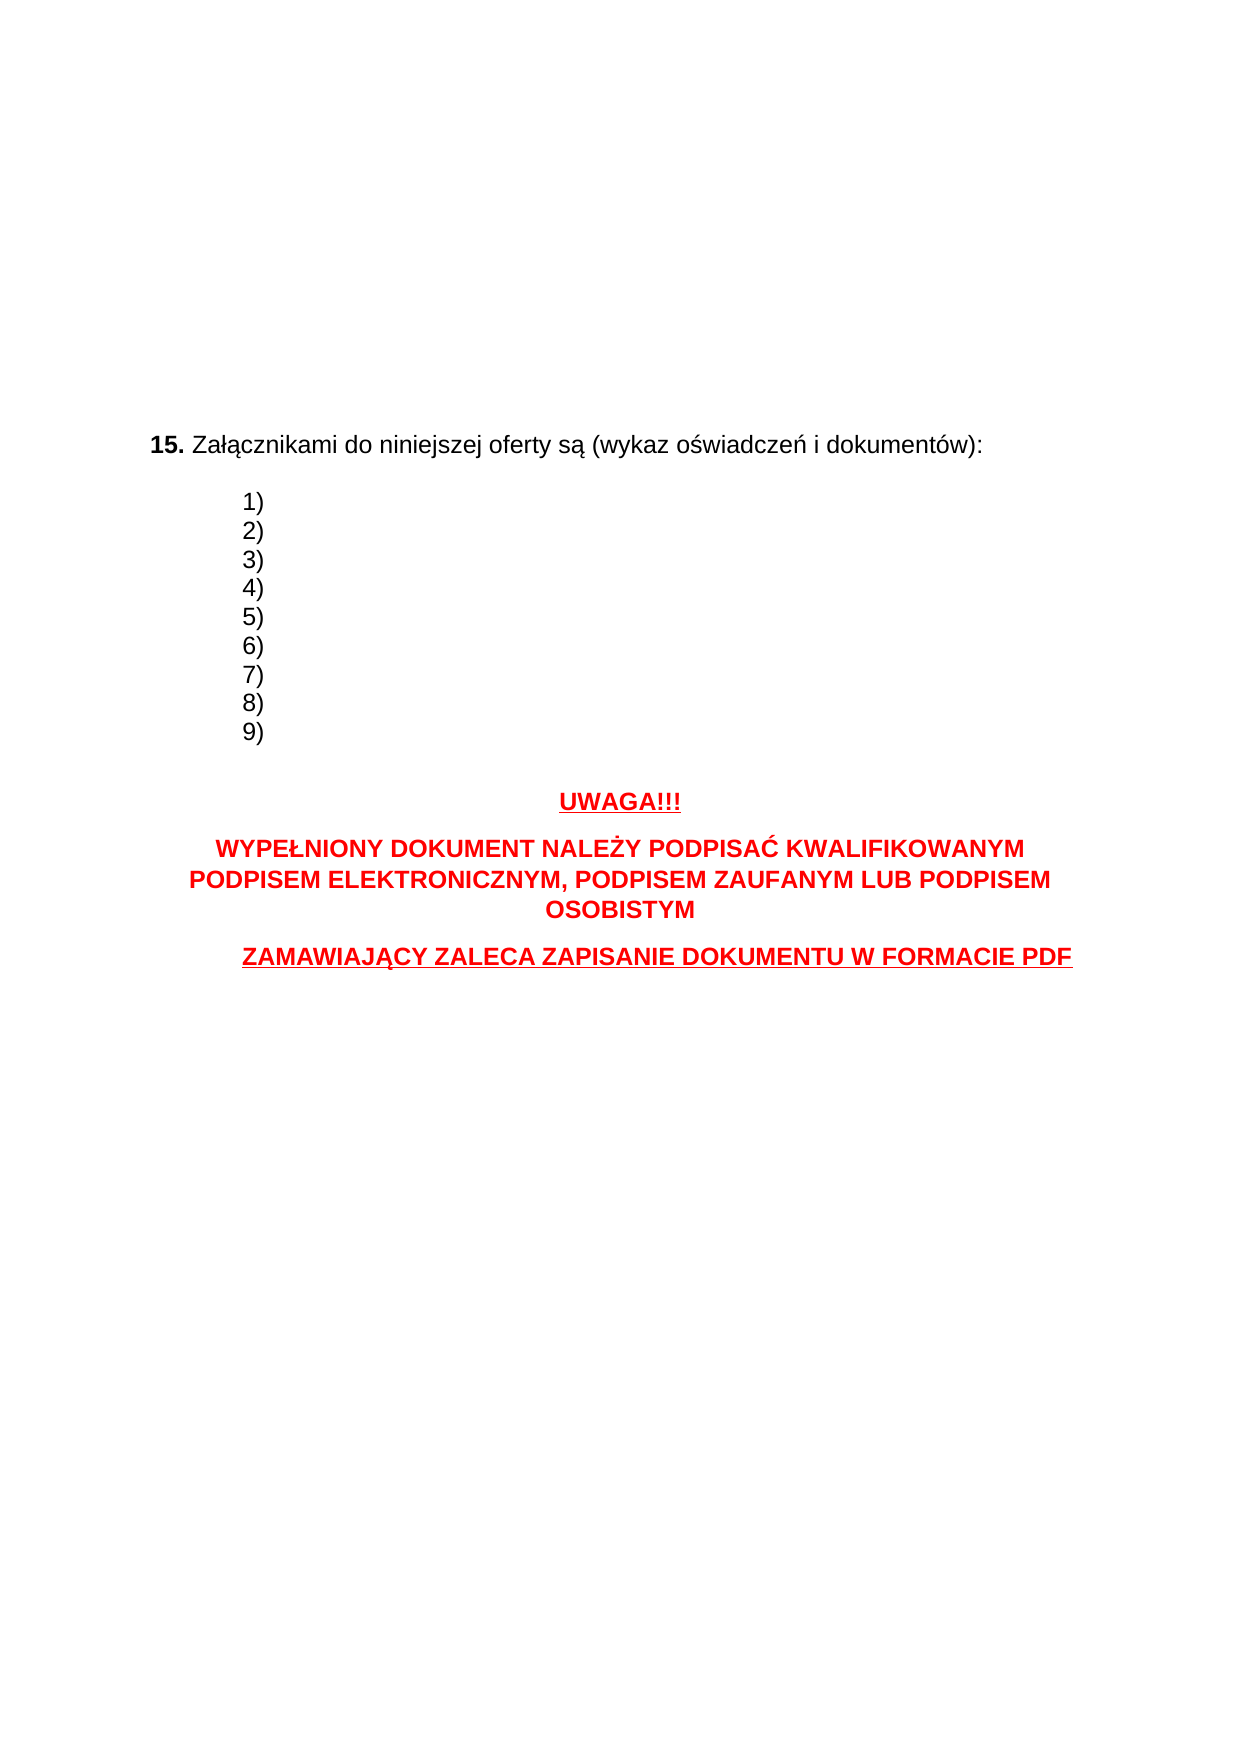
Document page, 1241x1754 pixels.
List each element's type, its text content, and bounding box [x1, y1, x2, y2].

text 4) [242, 573, 1090, 602]
text 9) [242, 717, 1090, 746]
text ZAMAWIAJĄCY ZALECA ZAPISANIE DOKUMENTU W FORMACIE PDF [150, 942, 1090, 971]
text 6) [242, 631, 1090, 659]
text 5) [242, 602, 1090, 631]
text 2) [242, 516, 1090, 544]
text 7) [242, 659, 1090, 688]
text 15. Załącznikami do niniejszej oferty są (wykaz oświadczeń i dokumentów): [150, 429, 1090, 458]
text 3) [242, 544, 1090, 573]
text WYPEŁNIONY DOKUMENT NALEŻY PODPISAĆ KWALIFIKOWANYM PODPISEM ELEKTRONICZNYM, PODPISEM ZAUFANYM LUB PODPISEM OSOBISTYM [150, 834, 1090, 924]
text 1) [242, 487, 1090, 516]
text 8) [242, 688, 1090, 717]
text UWAGA!!! [150, 787, 1090, 816]
